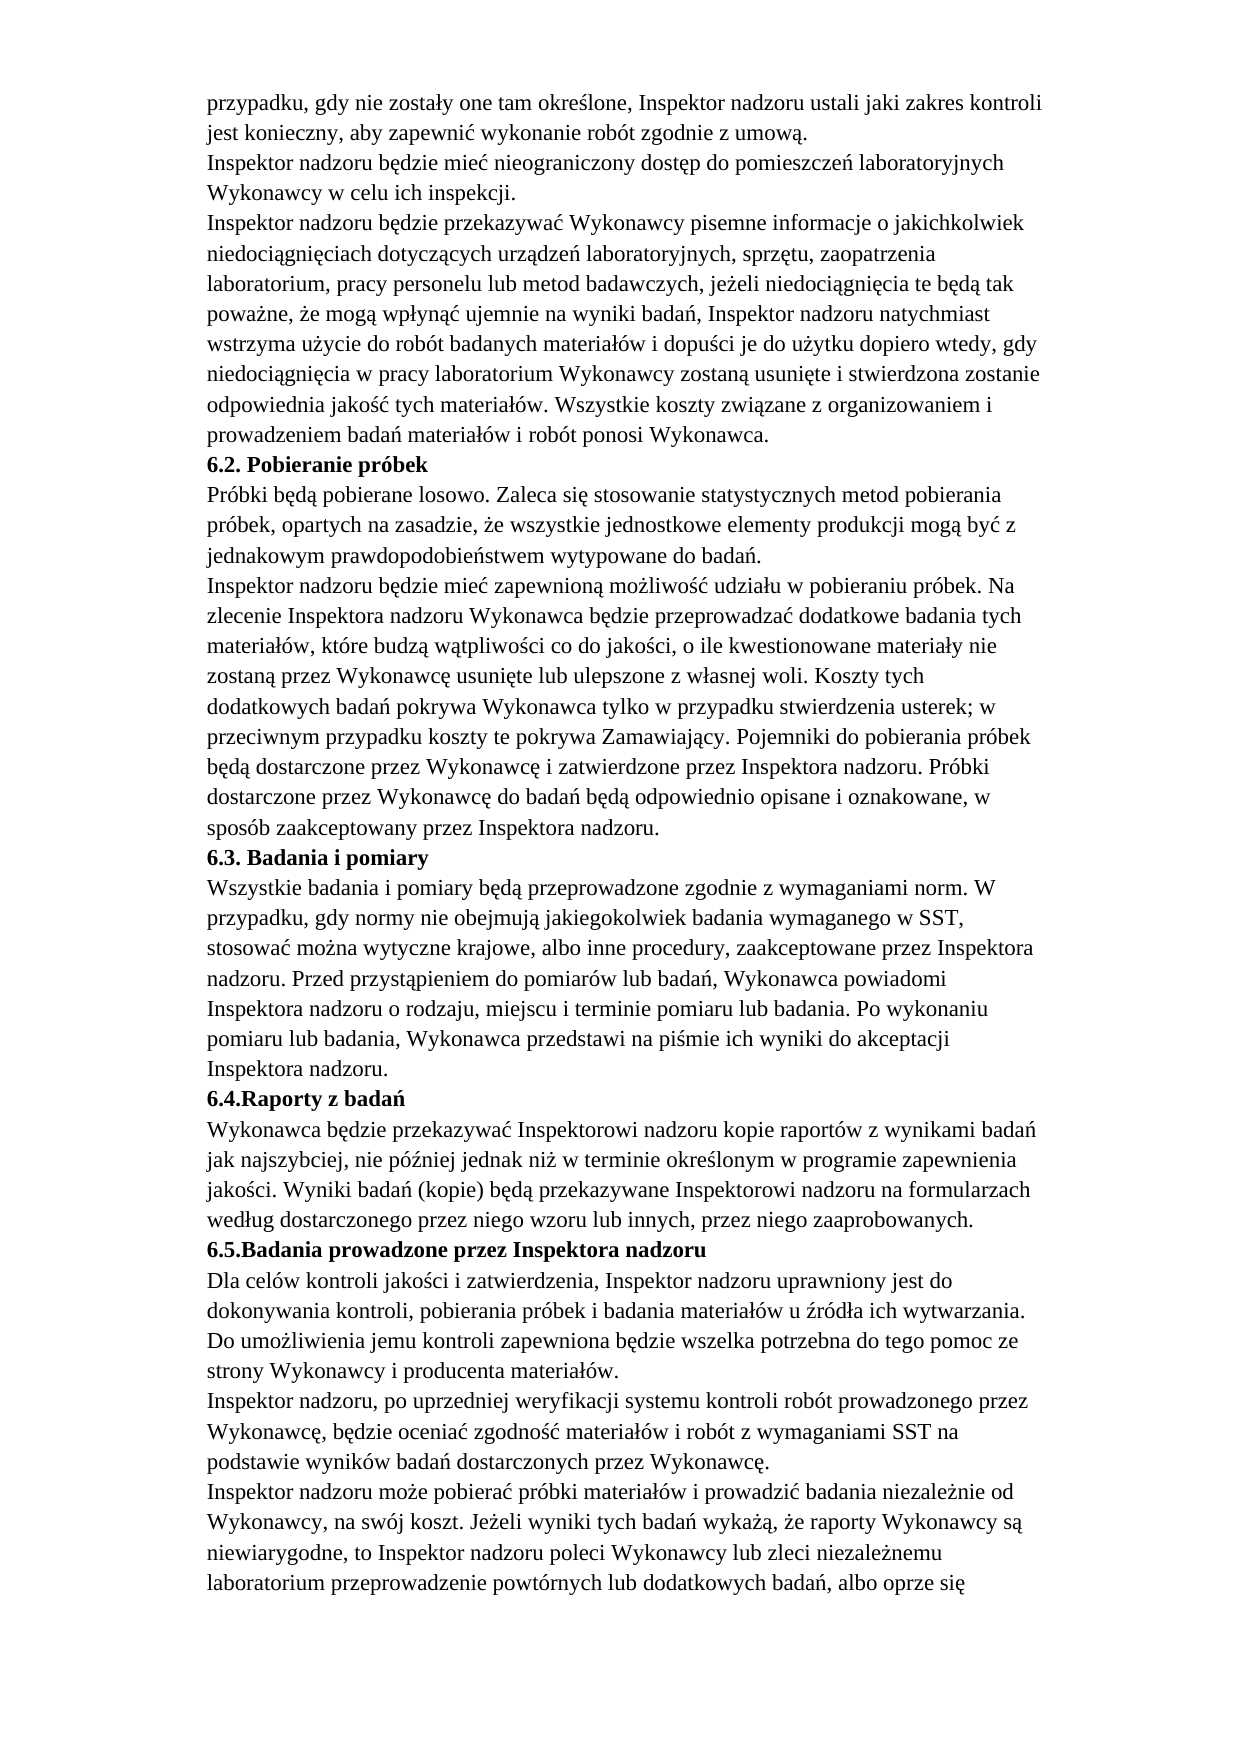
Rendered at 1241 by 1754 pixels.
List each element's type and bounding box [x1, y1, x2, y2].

text [207, 89, 1048, 1595]
